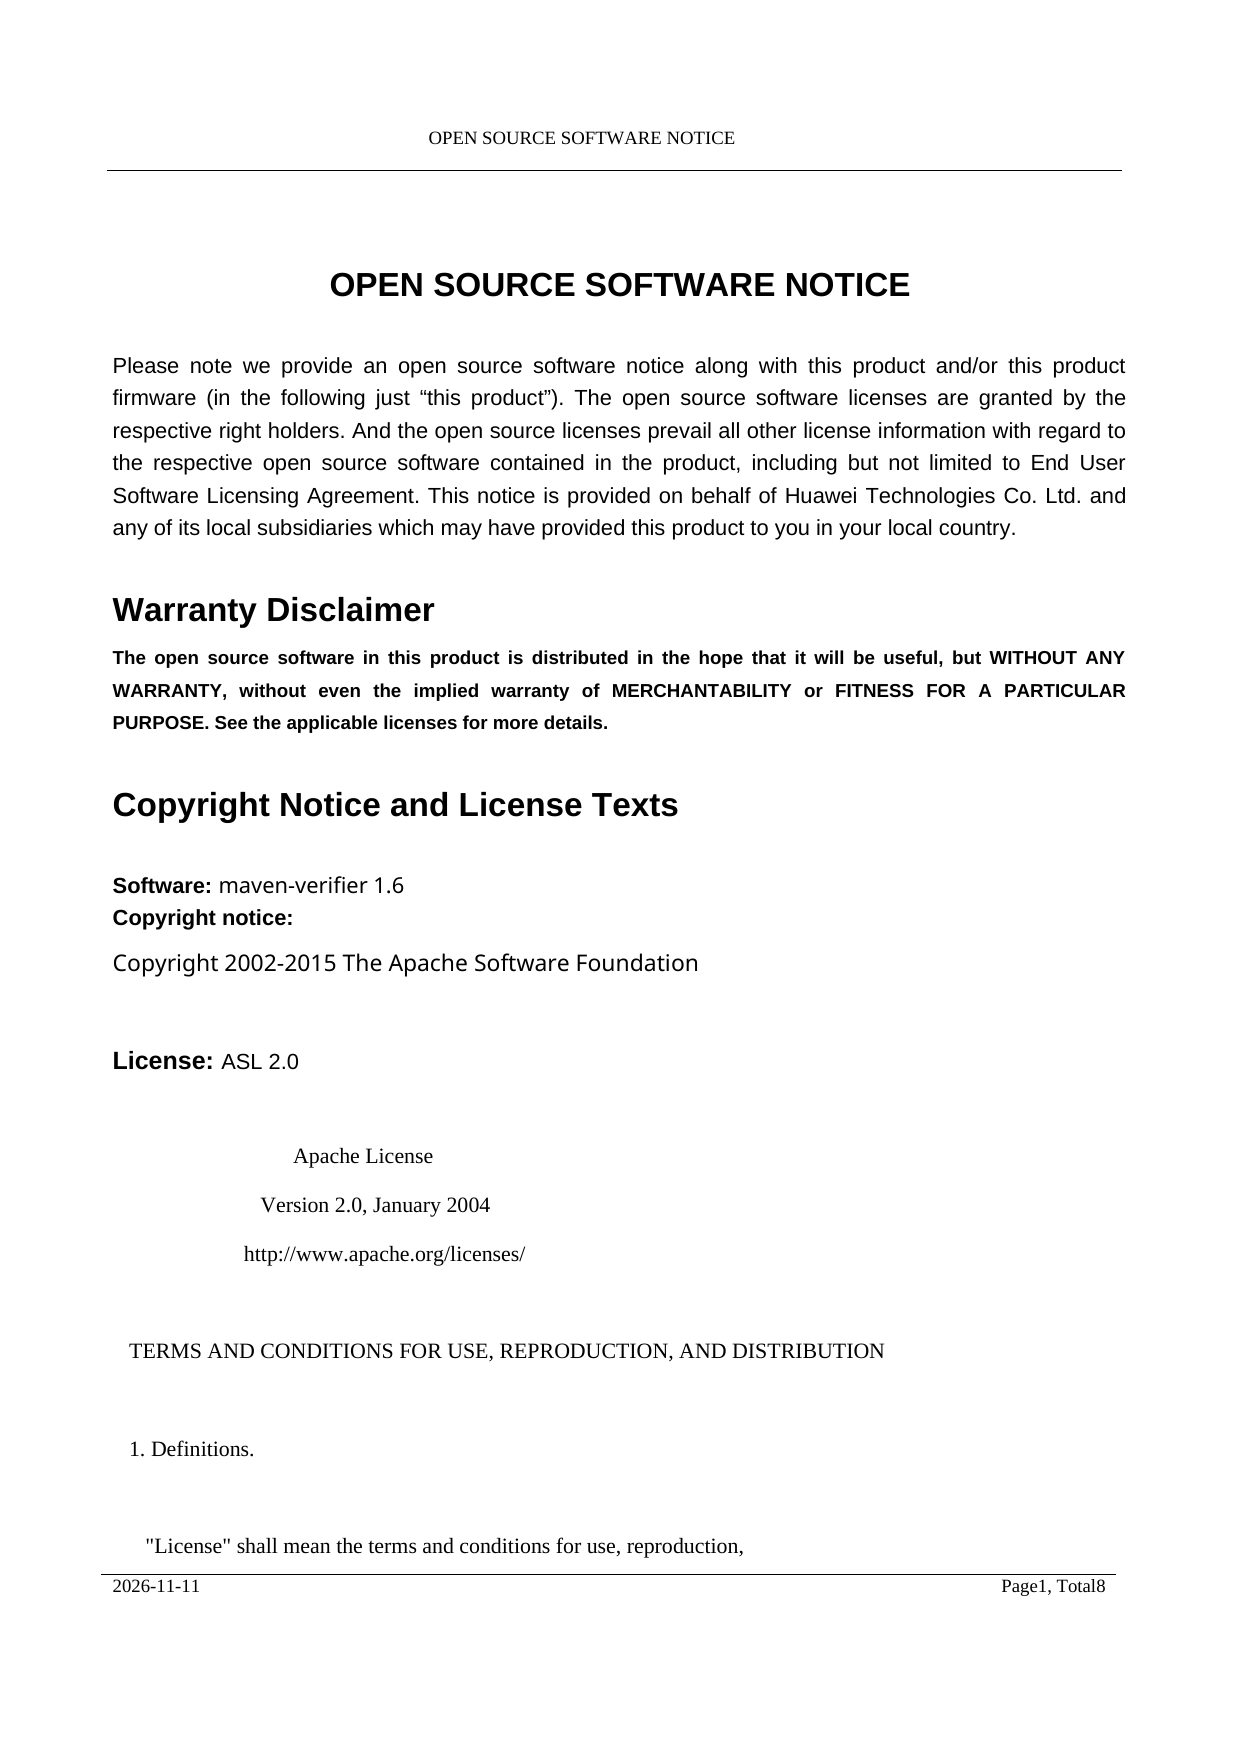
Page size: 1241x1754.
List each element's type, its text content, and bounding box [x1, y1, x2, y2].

text License: ASL 2.0 [112, 1044, 1128, 1077]
text Warranty Disclaimer [112, 576, 1128, 641]
text Software: maven-verifier 1.6 [112, 869, 1128, 901]
text The open source software in this product is distributed in the hope that it will be useful, but WITHOUT ANY WARRANTY, without even the implied warranty of MERCHANTABILITY or FITNESS FOR A PARTICULAR PURPOSE. See the applicable licenses for more details. [112, 641, 1128, 739]
text Copyright 2002-2015 The Apache Software Foundation [112, 947, 1128, 1028]
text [112, 1091, 1128, 1562]
text Please note we provide an open source software notice along with this product and/or this product firmware (in the following just “this product”). The open source software licenses are granted by the respective right holders. And the open source licenses prevail all other license information with regard to the respective open source software contained in the product, including but not limited to End User Software Licensing Agreement. This notice is provided on behalf of Huawei Technologies Co. Ltd. and any of its local subsidiaries which may have provided this product to you in your local country. [112, 349, 1128, 544]
text Copyright Notice and License Texts [112, 771, 1128, 836]
text Copyright notice: [112, 901, 1128, 934]
text OPEN SOURCE SOFTWARE NOTICE [112, 251, 1128, 316]
